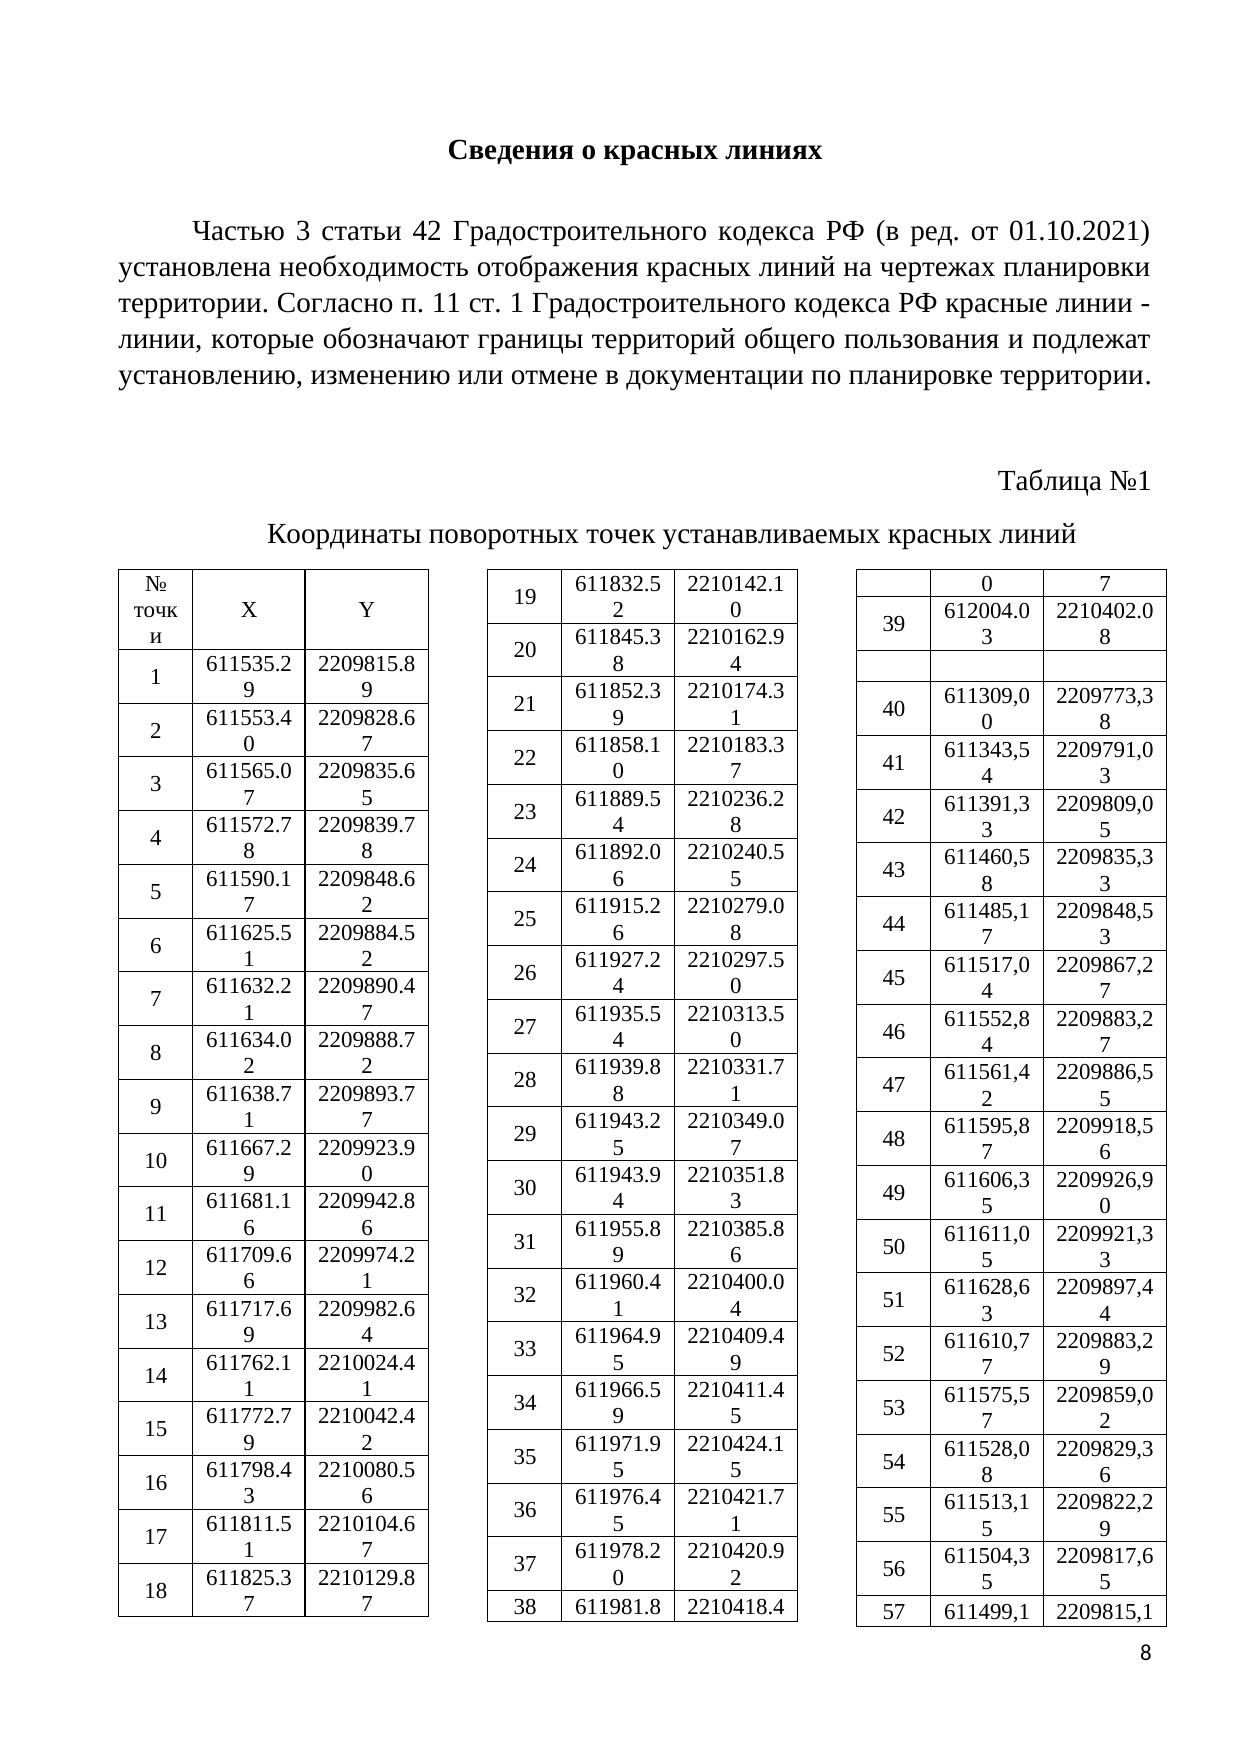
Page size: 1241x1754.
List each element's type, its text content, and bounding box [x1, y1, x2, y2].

table_cell 611628,63 [931, 1273, 1043, 1326]
table_cell 12 [119, 1241, 192, 1294]
table_cell 2209923.90 [306, 1134, 428, 1186]
table_cell 13 [119, 1295, 192, 1347]
table_cell 2209921,33 [1044, 1220, 1166, 1272]
table_cell 611565.07 [193, 757, 304, 810]
table_cell 36 [488, 1484, 561, 1536]
table_cell 611309,00 [931, 682, 1043, 735]
table_cell 2209888.72 [306, 1026, 428, 1079]
table_cell 611772.79 [193, 1402, 304, 1455]
table_cell 3 [119, 757, 192, 810]
table_cell 611858.10 [562, 731, 674, 784]
table_cell 2210402.08 [1044, 597, 1166, 650]
table_cell 2209883,29 [1044, 1327, 1166, 1380]
table_cell 53 [857, 1381, 930, 1433]
table_cell 611667.29 [193, 1134, 304, 1186]
table_cell 42 [857, 790, 930, 842]
text Частью 3 статьи 42 Градостроительного кодекса РФ (в ред. от 01.10.2021) установлена необходимость отображения красных линий на чертежах планировки территории. Согласно п. 11 ст. 1 Градостроительного кодекса РФ красные линии - линии, которые обозначают границы территорий общего пользования и подлежат установлению, изменению или отмене в документации по планировке территории. [118, 213, 1152, 321]
table_cell 15 [119, 1402, 192, 1455]
text Координаты поворотных точек устанавливаемых красных линий [118, 516, 1152, 549]
table_cell 2209839.78 [306, 811, 428, 864]
table_cell 611517,04 [931, 951, 1043, 1003]
table_cell 2210042.42 [306, 1402, 428, 1455]
table_cell 19 [488, 570, 561, 622]
table_cell 17 [119, 1510, 192, 1562]
table_cell 2210385.86 [675, 1215, 797, 1267]
table_cell 48 [857, 1112, 930, 1165]
table_cell 2210349.07 [675, 1107, 797, 1160]
table_cell 611606,35 [931, 1166, 1043, 1218]
table_cell 611528,08 [931, 1435, 1043, 1487]
table_cell [857, 651, 930, 681]
table_cell 18 [119, 1564, 192, 1616]
table_cell 10 [119, 1134, 192, 1186]
table_cell 2209848,53 [1044, 897, 1166, 950]
table_cell 2209982.64 [306, 1295, 428, 1347]
table_cell 2209883,27 [1044, 1005, 1166, 1057]
table_cell 611915.26 [562, 892, 674, 945]
table_cell 23 [488, 785, 561, 837]
table_cell 47 [857, 1058, 930, 1111]
table_cell 49 [857, 1166, 930, 1218]
table_cell 40 [857, 682, 930, 735]
table_cell 611499,14 [931, 1596, 1043, 1626]
table_cell 611955.89 [562, 1215, 674, 1267]
table_cell 2209867,27 [1044, 951, 1166, 1003]
table_cell 2210236.28 [675, 785, 797, 837]
table_cell 2209822,29 [1044, 1488, 1166, 1541]
table_cell 50 [857, 1220, 930, 1272]
table_cell 38 [857, 570, 930, 596]
table_cell 611611,05 [931, 1220, 1043, 1272]
table_cell 2209817,65 [1044, 1542, 1166, 1595]
table_cell 52 [857, 1327, 930, 1380]
table_cell 26 [488, 946, 561, 999]
table_cell 2210420.92 [675, 1537, 797, 1590]
table_cell 4 [119, 811, 192, 864]
table_cell 29 [488, 1107, 561, 1160]
table_cell 22 [488, 731, 561, 784]
table_cell 2210104.67 [306, 1510, 428, 1562]
table_cell 611935.54 [562, 1000, 674, 1052]
table_cell 611852.39 [562, 677, 674, 730]
table_cell 611762.11 [193, 1349, 304, 1401]
table_cell 611561,42 [931, 1058, 1043, 1111]
table_cell 39 [857, 597, 930, 650]
table_cell 5 [119, 865, 192, 917]
table_cell 2209791,03 [1044, 736, 1166, 788]
table_cell 2209918,56 [1044, 1112, 1166, 1165]
table_cell 2210080.56 [306, 1456, 428, 1509]
table_cell 38 [488, 1591, 561, 1621]
table_cell 1 [119, 650, 192, 702]
table_cell 611552,84 [931, 1005, 1043, 1057]
table_cell 611343,54 [931, 736, 1043, 788]
table_cell 611717.69 [193, 1295, 304, 1347]
table_cell 611535.29 [193, 650, 304, 702]
table_cell 612004.03 [931, 597, 1043, 650]
table_cell 41 [857, 736, 930, 788]
table_cell 56 [857, 1542, 930, 1595]
table_cell 2210411.45 [675, 1376, 797, 1429]
table_cell 2210142.10 [675, 570, 797, 622]
table_cell 611943.25 [562, 1107, 674, 1160]
table_cell 611978.20 [562, 1537, 674, 1590]
text Таблица №1 [118, 463, 1152, 497]
table_cell 32 [488, 1269, 561, 1321]
table_cell 2210418.47 [675, 1591, 797, 1621]
table_cell 611939.88 [562, 1054, 674, 1106]
table_cell 2209886,55 [1044, 1058, 1166, 1111]
table_cell 611825.37 [193, 1564, 304, 1616]
table_cell 2210174.31 [675, 677, 797, 730]
table_cell 611889.54 [562, 785, 674, 837]
table_cell 6 [119, 919, 192, 971]
table_cell 45 [857, 951, 930, 1003]
table_cell 2210129.87 [306, 1564, 428, 1616]
table_cell 611553.40 [193, 704, 304, 756]
table_cell 2210331.71 [675, 1054, 797, 1106]
table_cell 2209974.21 [306, 1241, 428, 1294]
table_cell 2210421.71 [675, 1484, 797, 1536]
table_cell 54 [857, 1435, 930, 1487]
table_cell 2210024.41 [306, 1349, 428, 1401]
table_cell 611632.21 [193, 972, 304, 1025]
table_cell 611504,35 [931, 1542, 1043, 1595]
table_cell 611595,87 [931, 1112, 1043, 1165]
table_cell 2209926,90 [1044, 1166, 1166, 1218]
table_cell 55 [857, 1488, 930, 1541]
table_cell 2209848.62 [306, 865, 428, 917]
table_cell 30 [488, 1161, 561, 1214]
table_cell 2209815.89 [306, 650, 428, 702]
table_cell 611709.66 [193, 1241, 304, 1294]
table_cell 611638.71 [193, 1080, 304, 1132]
table_cell 611513,15 [931, 1488, 1043, 1541]
table_cell 2209828.67 [306, 704, 428, 756]
table_cell 611485,17 [931, 897, 1043, 950]
table_cell 2209829,36 [1044, 1435, 1166, 1487]
table_cell 46 [857, 1005, 930, 1057]
table_cell 611832.52 [562, 570, 674, 622]
table_cell 611960.41 [562, 1269, 674, 1321]
table_cell 31 [488, 1215, 561, 1267]
table_cell 57 [857, 1596, 930, 1626]
table_cell 51 [857, 1273, 930, 1326]
table_cell 2210400.04 [675, 1269, 797, 1321]
table_cell 24 [488, 839, 561, 891]
table_header Y [306, 570, 428, 649]
table_cell 43 [857, 843, 930, 896]
table_cell 611625.51 [193, 919, 304, 971]
table_header X [193, 570, 304, 649]
table_cell 25 [488, 892, 561, 945]
table_cell 11 [119, 1187, 192, 1240]
table_cell 2209835,33 [1044, 843, 1166, 896]
table_cell 2210313.50 [675, 1000, 797, 1052]
subtitle Сведения о красных линиях [118, 132, 1152, 166]
table_cell 2209942.86 [306, 1187, 428, 1240]
table_cell 611943.94 [562, 1161, 674, 1214]
table_cell 611845.38 [562, 624, 674, 676]
table_cell 2209835.65 [306, 757, 428, 810]
table_cell [931, 651, 1043, 681]
table_cell 2209809,05 [1044, 790, 1166, 842]
table_cell 611971.95 [562, 1430, 674, 1482]
table_cell 20 [488, 624, 561, 676]
table_cell [1044, 651, 1166, 681]
table_cell 611798.43 [193, 1456, 304, 1509]
table_cell 611981.80 [562, 1591, 674, 1621]
table_cell 2210351.83 [675, 1161, 797, 1214]
table_cell 611391,33 [931, 790, 1043, 842]
table_cell 2210240.55 [675, 839, 797, 891]
table_cell 2209890.47 [306, 972, 428, 1025]
table_cell 611634.02 [193, 1026, 304, 1079]
table_cell 16 [119, 1456, 192, 1509]
table_cell 2210183.37 [675, 731, 797, 784]
text Частью 3 статьи 42 Градостроительного кодекса РФ (в ред. от 01.10.2021) установлена необходимость отображения красных линий на чертежах планировки территории. Согласно п. 11 ст. 1 Градостроительного кодекса РФ красные линии - линии, которые обозначают границы территорий общего пользования и подлежат установлению, изменению или отмене в документации по планировке территории. [118, 355, 1152, 391]
table_cell 34 [488, 1376, 561, 1429]
table_cell 14 [119, 1349, 192, 1401]
table_cell 611460,58 [931, 843, 1043, 896]
table_cell 2209893.77 [306, 1080, 428, 1132]
table_cell 8 [119, 1026, 192, 1079]
table_cell 28 [488, 1054, 561, 1106]
table_cell 2210279.08 [675, 892, 797, 945]
table_cell 2209884.52 [306, 919, 428, 971]
table_cell 21 [488, 677, 561, 730]
table_cell 611892.06 [562, 839, 674, 891]
table_cell 611976.45 [562, 1484, 674, 1536]
table_cell 611966.59 [562, 1376, 674, 1429]
table_cell 37 [488, 1537, 561, 1590]
table_cell 7 [119, 972, 192, 1025]
table_cell 2210424.15 [675, 1430, 797, 1482]
table_header № точки [119, 570, 192, 649]
table_cell 44 [857, 897, 930, 950]
table_cell 611681.16 [193, 1187, 304, 1240]
table_cell 27 [488, 1000, 561, 1052]
table_cell 611927.24 [562, 946, 674, 999]
table_cell 611575,57 [931, 1381, 1043, 1433]
table_cell 611981.80 [931, 570, 1043, 596]
table_cell 2210162.94 [675, 624, 797, 676]
table_cell 2209859,02 [1044, 1381, 1166, 1433]
table_cell 611964.95 [562, 1322, 674, 1375]
table_cell 9 [119, 1080, 192, 1132]
table_cell 611572.78 [193, 811, 304, 864]
table_cell 611590.17 [193, 865, 304, 917]
table_cell 33 [488, 1322, 561, 1375]
table_cell 2210297.50 [675, 946, 797, 999]
table_cell 2 [119, 704, 192, 756]
table_cell 2209815,16 [1044, 1596, 1166, 1626]
table_cell 2210418.47 [1044, 570, 1166, 596]
table_cell 611610,77 [931, 1327, 1043, 1380]
table_cell 2209773,38 [1044, 682, 1166, 735]
table_cell 35 [488, 1430, 561, 1482]
table_cell 2210409.49 [675, 1322, 797, 1375]
table_cell 2209897,44 [1044, 1273, 1166, 1326]
table_cell 611811.51 [193, 1510, 304, 1562]
